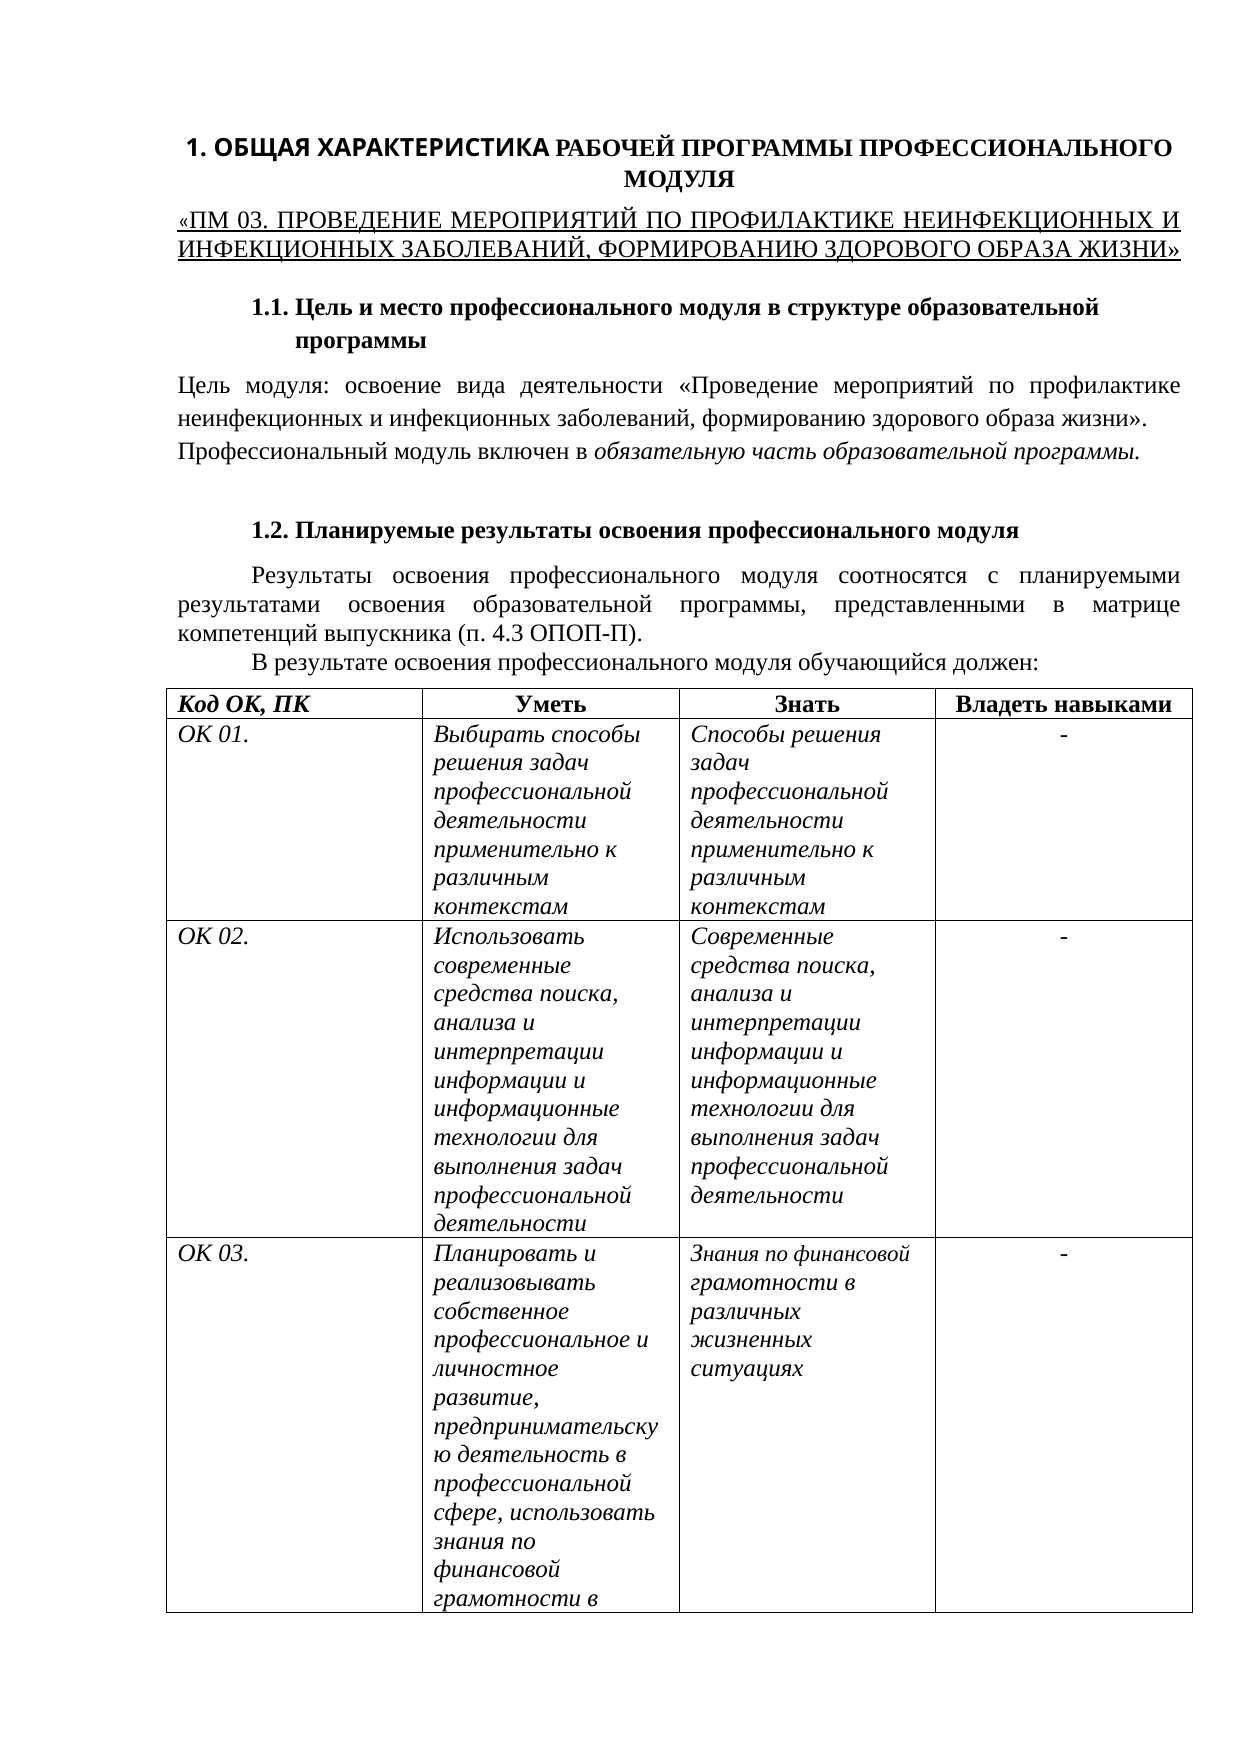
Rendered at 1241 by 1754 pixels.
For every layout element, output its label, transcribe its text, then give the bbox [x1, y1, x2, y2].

list Профессиональный модуль включен в обязательную часть образовательной программы. [177, 436, 1181, 465]
table_header Владеть навыками [936, 689, 1192, 718]
table_cell - [936, 921, 1192, 1237]
text 1. Общая характеристика РАБОЧЕЙ ПРОГРАММЫ ПРОФЕССИОНАЛЬНОГО МОДУЛЯ [177, 130, 1181, 193]
text «ПМ 03. ПРОВЕДЕНИЕ МЕРОПРИЯТИЙ ПО ПРОФИЛАКТИКЕ НЕИНФЕКЦИОННЫХ И ИНФЕКЦИОННЫХ ЗАБОЛЕВАНИЙ, ФОРМИРОВАНИЮ ЗДОРОВОГО ОБРАЗА ЖИЗНИ» [177, 232, 1181, 259]
list Планируемые результаты освоения профессионального модуля [251, 515, 1181, 544]
table_header Знать [680, 689, 935, 718]
table_cell Выбирать способы решения задач профессиональной деятельности применительно к различным контекстам [423, 719, 679, 920]
table_cell ОК 03. [167, 1238, 422, 1612]
table_cell ОК 02. [167, 921, 422, 1237]
table_cell - [936, 719, 1192, 920]
table_cell Способы решения задач профессиональной деятельности применительно к различным контекстам [680, 719, 935, 920]
table_header Уметь [423, 689, 679, 718]
list Цель модуля: освоение вида деятельности «Проведение мероприятий по профилактике неинфекционных и инфекционных заболеваний, формированию здорового образа жизни». [177, 370, 1181, 432]
text «ПМ 03. ПРОВЕДЕНИЕ МЕРОПРИЯТИЙ ПО ПРОФИЛАКТИКЕ НЕИНФЕКЦИОННЫХ И ИНФЕКЦИОННЫХ ЗАБОЛЕВАНИЙ, ФОРМИРОВАНИЮ ЗДОРОВОГО ОБРАЗА ЖИЗНИ» [177, 205, 1181, 230]
table_header Код ОК, ПК [167, 689, 422, 718]
list Цель и место профессионального модуля в структуре образовательной программы [251, 292, 1181, 353]
table_cell Современные средства поиска, анализа и интерпретации информации и информационные технологии для выполнения задач профессиональной деятельности [680, 921, 935, 1237]
table_cell Использовать современные средства поиска, анализа и интерпретации информации и информационные технологии для выполнения задач профессиональной деятельности [423, 921, 679, 1237]
table_cell - [936, 1238, 1192, 1612]
table_cell ОК 01. [167, 719, 422, 920]
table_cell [423, 1238, 679, 1612]
text В результате освоения профессионального модуля обучающийся должен: [177, 647, 1181, 675]
text Результаты освоения профессионального модуля соотносятся с планируемыми результатами освоения образовательной программы, представленными в матрице компетенций выпускника (п. 4.3 ОПОП-П). [177, 560, 1181, 647]
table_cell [680, 1238, 935, 1612]
